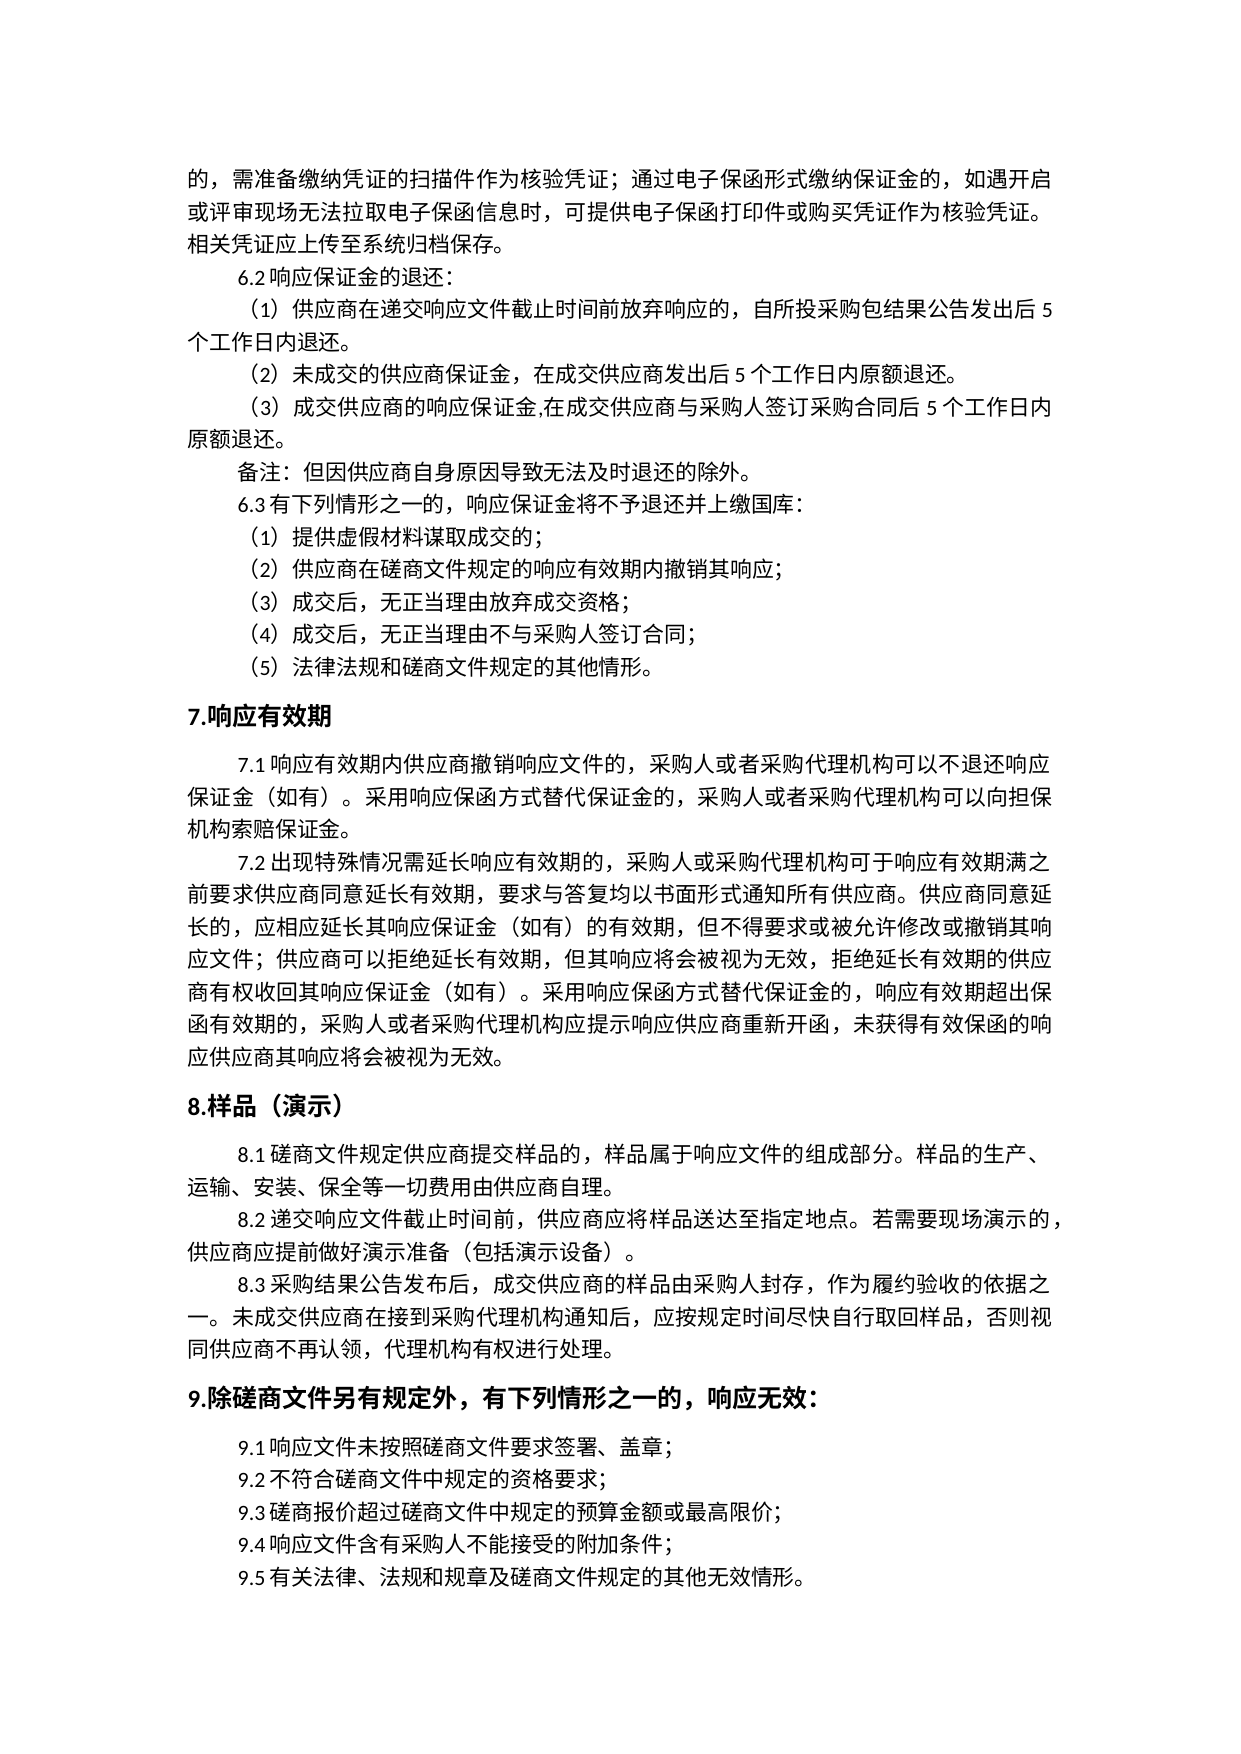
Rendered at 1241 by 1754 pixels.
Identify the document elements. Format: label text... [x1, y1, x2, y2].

text （2）未成交的供应商保证金，在成交供应商发出后5个工作日内原额退还。 [187, 357, 1053, 389]
text （4）成交后，无正当理由不与采购人签订合同； [187, 617, 1053, 649]
text 8.3采购结果公告发布后，成交供应商的样品由采购人封存，作为履约验收的依据之一。未成交供应商在接到采购代理机构通知后，应按规定时间尽快自行取回样品，否则视同供应商不再认领，代理机构有权进行处理。 [187, 1267, 1053, 1364]
text 8.样品（演示） [187, 1072, 1053, 1137]
text （1）供应商在递交响应文件截止时间前放弃响应的，自所投采购包结果公告发出后5个工作日内退还。 [187, 292, 1053, 357]
text （2）供应商在磋商文件规定的响应有效期内撤销其响应； [187, 552, 1053, 584]
text 7.2出现特殊情况需延长响应有效期的，采购人或采购代理机构可于响应有效期满之前要求供应商同意延长有效期，要求与答复均以书面形式通知所有供应商。供应商同意延长的，应相应延长其响应保证金（如有）的有效期，但不得要求或被允许修改或撤销其响应文件；供应商可以拒绝延长有效期，但其响应将会被视为无效，拒绝延长有效期的供应商有权收回其响应保证金（如有）。采用响应保函方式替代保证金的，响应有效期超出保函有效期的，采购人或者采购代理机构应提示响应供应商重新开函，未获得有效保函的响应供应商其响应将会被视为无效。 [187, 844, 1053, 1072]
text 8.1磋商文件规定供应商提交样品的，样品属于响应文件的组成部分。样品的生产、运输、安装、保全等一切费用由供应商自理。 [187, 1137, 1053, 1202]
text 9.5有关法律、法规和规章及磋商文件规定的其他无效情形。 [187, 1559, 1053, 1592]
text 6.2响应保证金的退还： [187, 259, 1053, 292]
text （3）成交后，无正当理由放弃成交资格； [187, 584, 1053, 617]
text （1）提供虚假材料谋取成交的； [187, 519, 1053, 552]
text 9.除磋商文件另有规定外，有下列情形之一的，响应无效： [187, 1364, 1053, 1429]
text 7.响应有效期 [187, 682, 1053, 747]
text （5）法律法规和磋商文件规定的其他情形。 [187, 649, 1053, 682]
text 6.3有下列情形之一的，响应保证金将不予退还并上缴国库： [187, 487, 1053, 519]
text 9.4响应文件含有采购人不能接受的附加条件； [187, 1527, 1053, 1559]
text 9.2不符合磋商文件中规定的资格要求； [187, 1462, 1053, 1494]
text 备注：但因供应商自身原因导致无法及时退还的除外。 [187, 454, 1053, 487]
text （3）成交供应商的响应保证金,在成交供应商与采购人签订采购合同后5个工作日内原额退还。 [187, 389, 1053, 454]
text 8.2递交响应文件截止时间前，供应商应将样品送达至指定地点。若需要现场演示的，供应商应提前做好演示准备（包括演示设备）。 [187, 1202, 1053, 1267]
text 9.1响应文件未按照磋商文件要求签署、盖章； [187, 1429, 1053, 1462]
text 9.3磋商报价超过磋商文件中规定的预算金额或最高限价； [187, 1494, 1053, 1527]
text 7.1响应有效期内供应商撤销响应文件的，采购人或者采购代理机构可以不退还响应保证金（如有）。采用响应保函方式替代保证金的，采购人或者采购代理机构可以向担保机构索赔保证金。 [187, 747, 1053, 844]
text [187, 162, 1053, 259]
